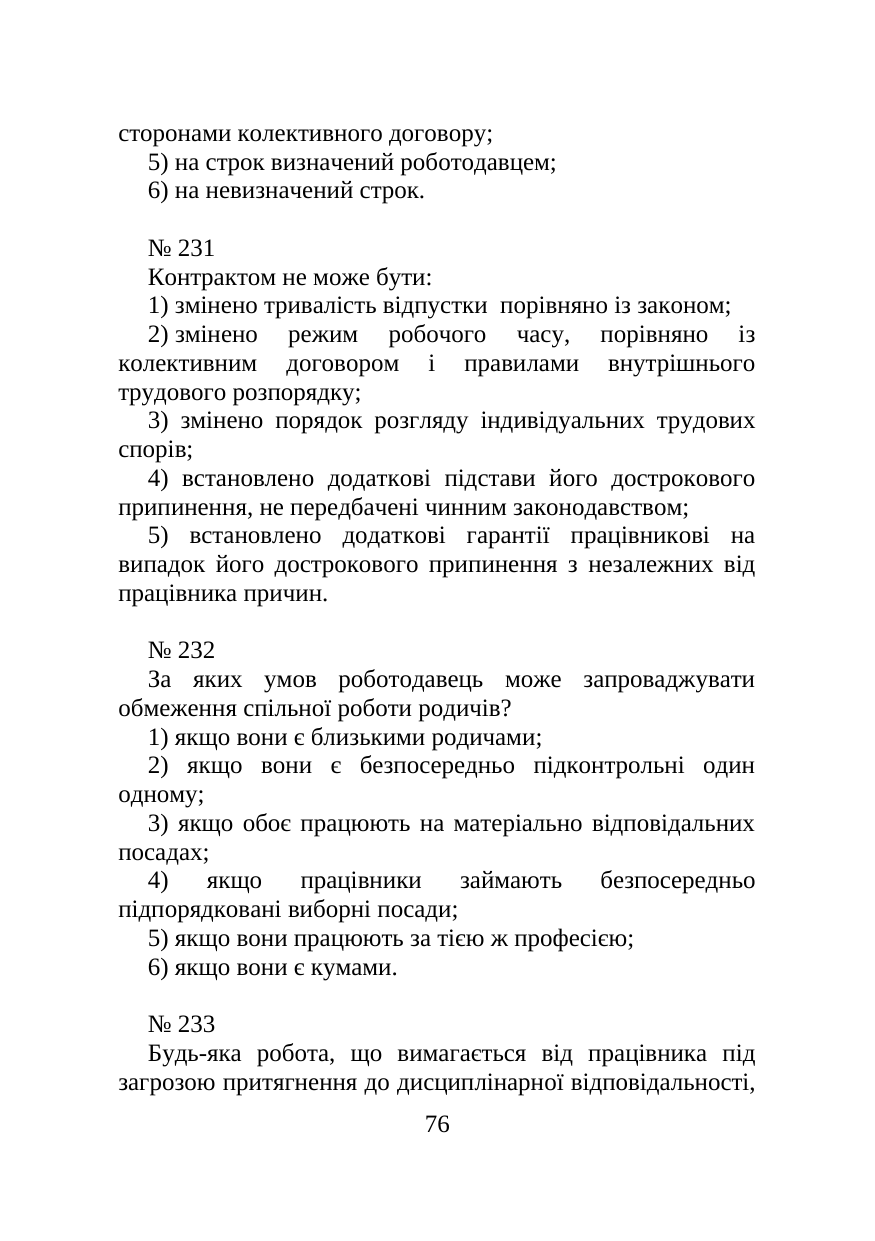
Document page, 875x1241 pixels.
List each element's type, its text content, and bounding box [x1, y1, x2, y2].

text За яких умов роботодавець може запроваджувати обмеження спільної роботи родичів? [118, 664, 756, 722]
text 5) встановлено додаткові гарантії працівникові на випадок його дострокового припинення з незалежних від працівника причин. [118, 521, 756, 607]
text 2) якщо вони є безпосередньо підконтрольні один одному; [118, 751, 756, 808]
text 6) якщо вони є кумами. [118, 952, 756, 981]
text 4) встановлено додаткові підстави його дострокового припинення, не передбачені чинним законодавством; [118, 463, 756, 521]
text № 231 [118, 233, 756, 262]
text 3) якщо обоє працюють на матеріально відповідальних посадах; [118, 808, 756, 866]
text 6) на невизначений строк. [118, 176, 756, 204]
text 3) змінено порядок розгляду індивідуальних трудових спорів; [118, 406, 756, 463]
text 1) якщо вони є близькими родичами; [118, 722, 756, 751]
text 1) змінено тривалість відпустки порівняно із законом; [118, 291, 756, 319]
text Контрактом не може бути: [118, 262, 756, 291]
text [118, 118, 756, 147]
text № 232 [118, 636, 756, 664]
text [118, 1038, 756, 1096]
text 5) на строк визначений роботодавцем; [118, 147, 756, 176]
text № 233 [118, 1009, 756, 1038]
text 4) якщо працівники займають безпосередньо підпорядковані виборні посади; [118, 866, 756, 923]
text 5) якщо вони працюють за тією ж професією; [118, 923, 756, 952]
text 2) змінено режим робочого часу, порівняно із колективним договором і правилами внутрішнього трудового розпорядку; [118, 319, 756, 406]
